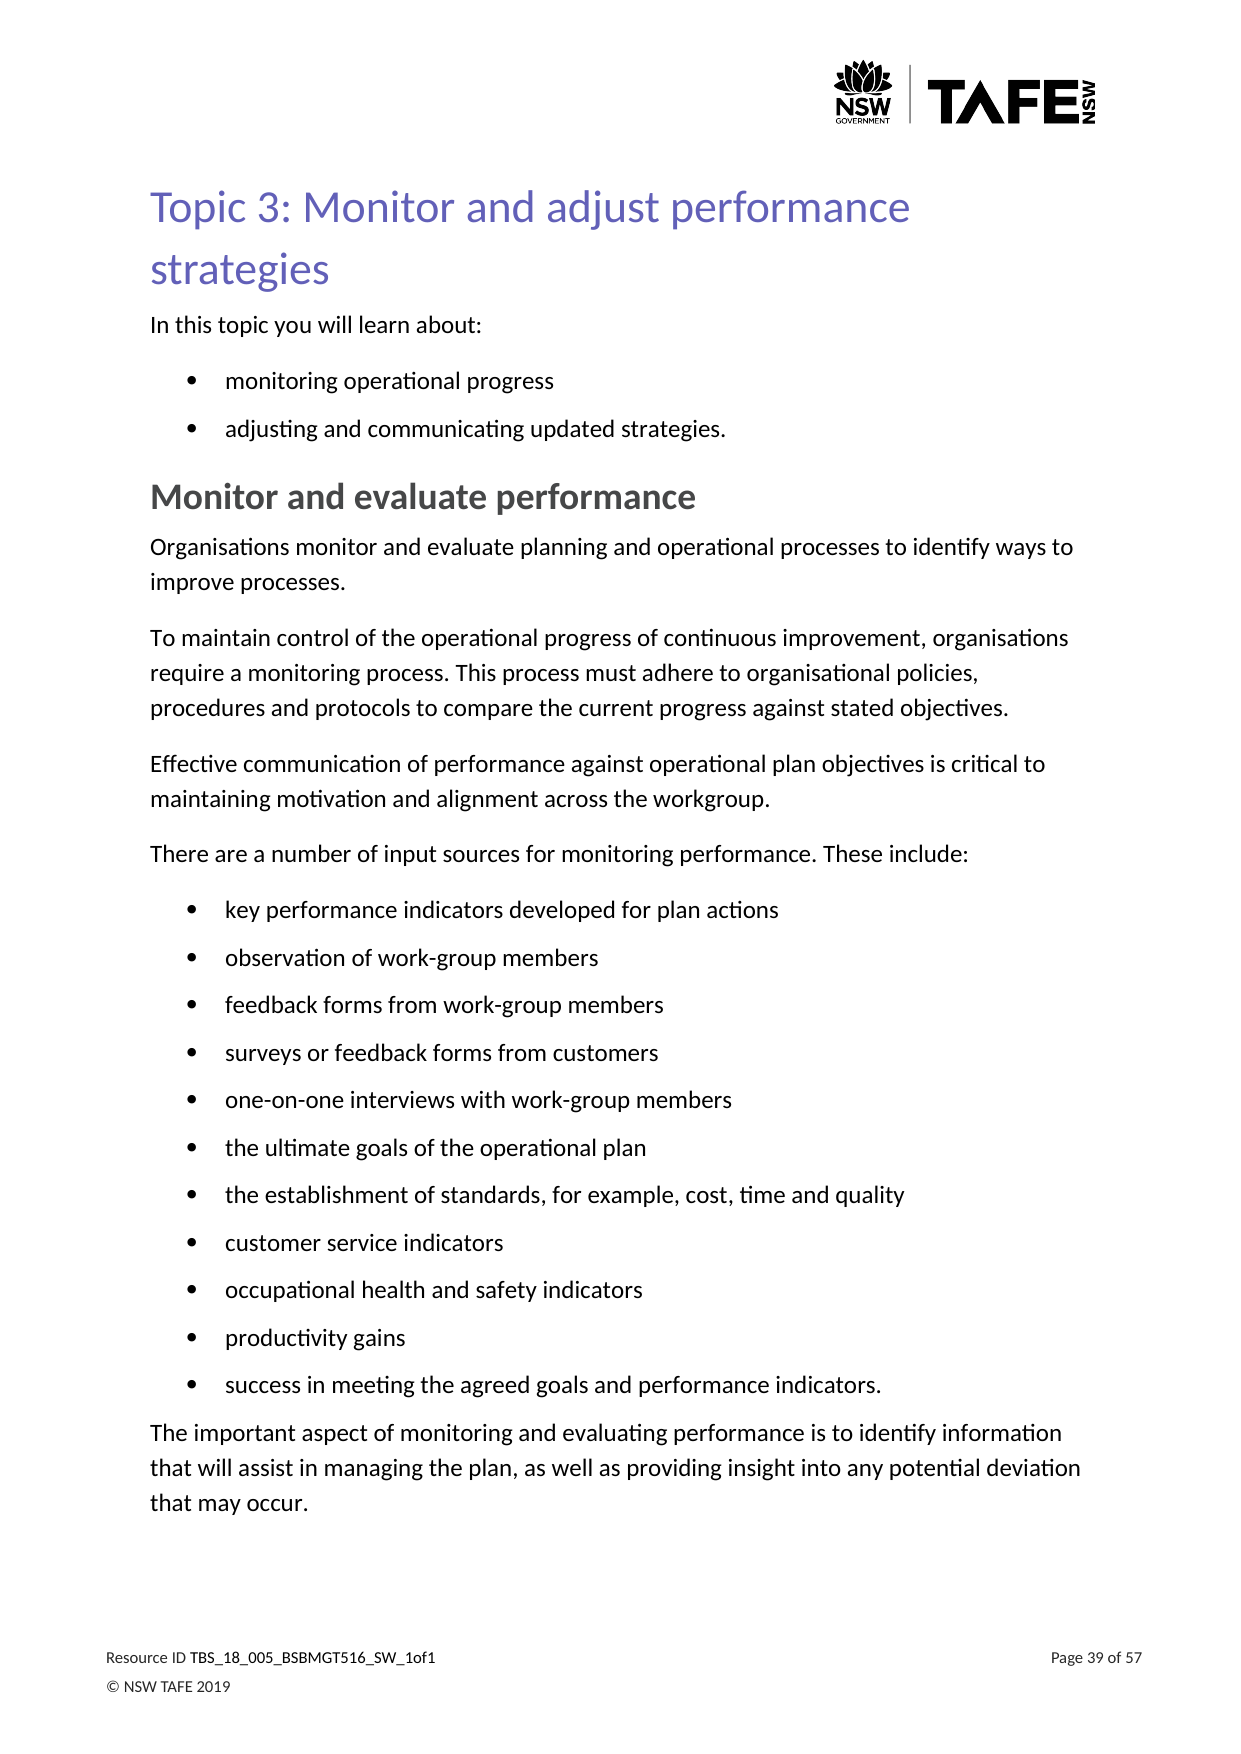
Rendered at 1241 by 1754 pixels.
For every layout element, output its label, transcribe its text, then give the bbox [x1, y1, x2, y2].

text Organisations monitor and evaluate planning and operational processes to identify ways to improve processes. [150, 531, 1090, 597]
list the establishment of standards, for example, cost, time and quality [187, 1179, 1090, 1210]
list occupational health and safety indicators [187, 1274, 1090, 1305]
text Effective communication of performance against operational plan objectives is critical to maintaining motivation and alignment across the workgroup. [150, 748, 1090, 813]
text There are a number of input sources for monitoring performance. These include: [150, 839, 1090, 869]
picture [834, 59, 1095, 125]
text In this topic you will learn about: [150, 309, 1090, 340]
list adjusting and communicating updated strategies. [187, 413, 1090, 443]
list productivity gains [187, 1322, 1090, 1352]
list customer service indicators [187, 1227, 1090, 1257]
list surveys or feedback forms from customers [187, 1037, 1090, 1067]
list feedback forms from work-group members [187, 989, 1090, 1020]
subtitle Monitor and evaluate performance [150, 473, 1090, 519]
list success in meeting the agreed goals and performance indicators. [187, 1369, 1090, 1400]
text The important aspect of monitoring and evaluating performance is to identify information that will assist in managing the plan, as well as providing insight into any potential deviation that may occur. [150, 1417, 1090, 1517]
list key performance indicators developed for plan actions [187, 894, 1090, 925]
text To maintain control of the operational progress of continuous improvement, organisations require a monitoring process. This process must adhere to organisational policies, procedures and protocols to compare the current progress against stated objectives. [150, 622, 1090, 722]
list the ultimate goals of the operational plan [187, 1132, 1090, 1162]
subtitle Topic 3: Monitor and adjust performance strategies [150, 172, 1090, 297]
list observation of work-group members [187, 942, 1090, 972]
list one-on-one interviews with work-group members [187, 1084, 1090, 1115]
list monitoring operational progress [187, 365, 1090, 396]
